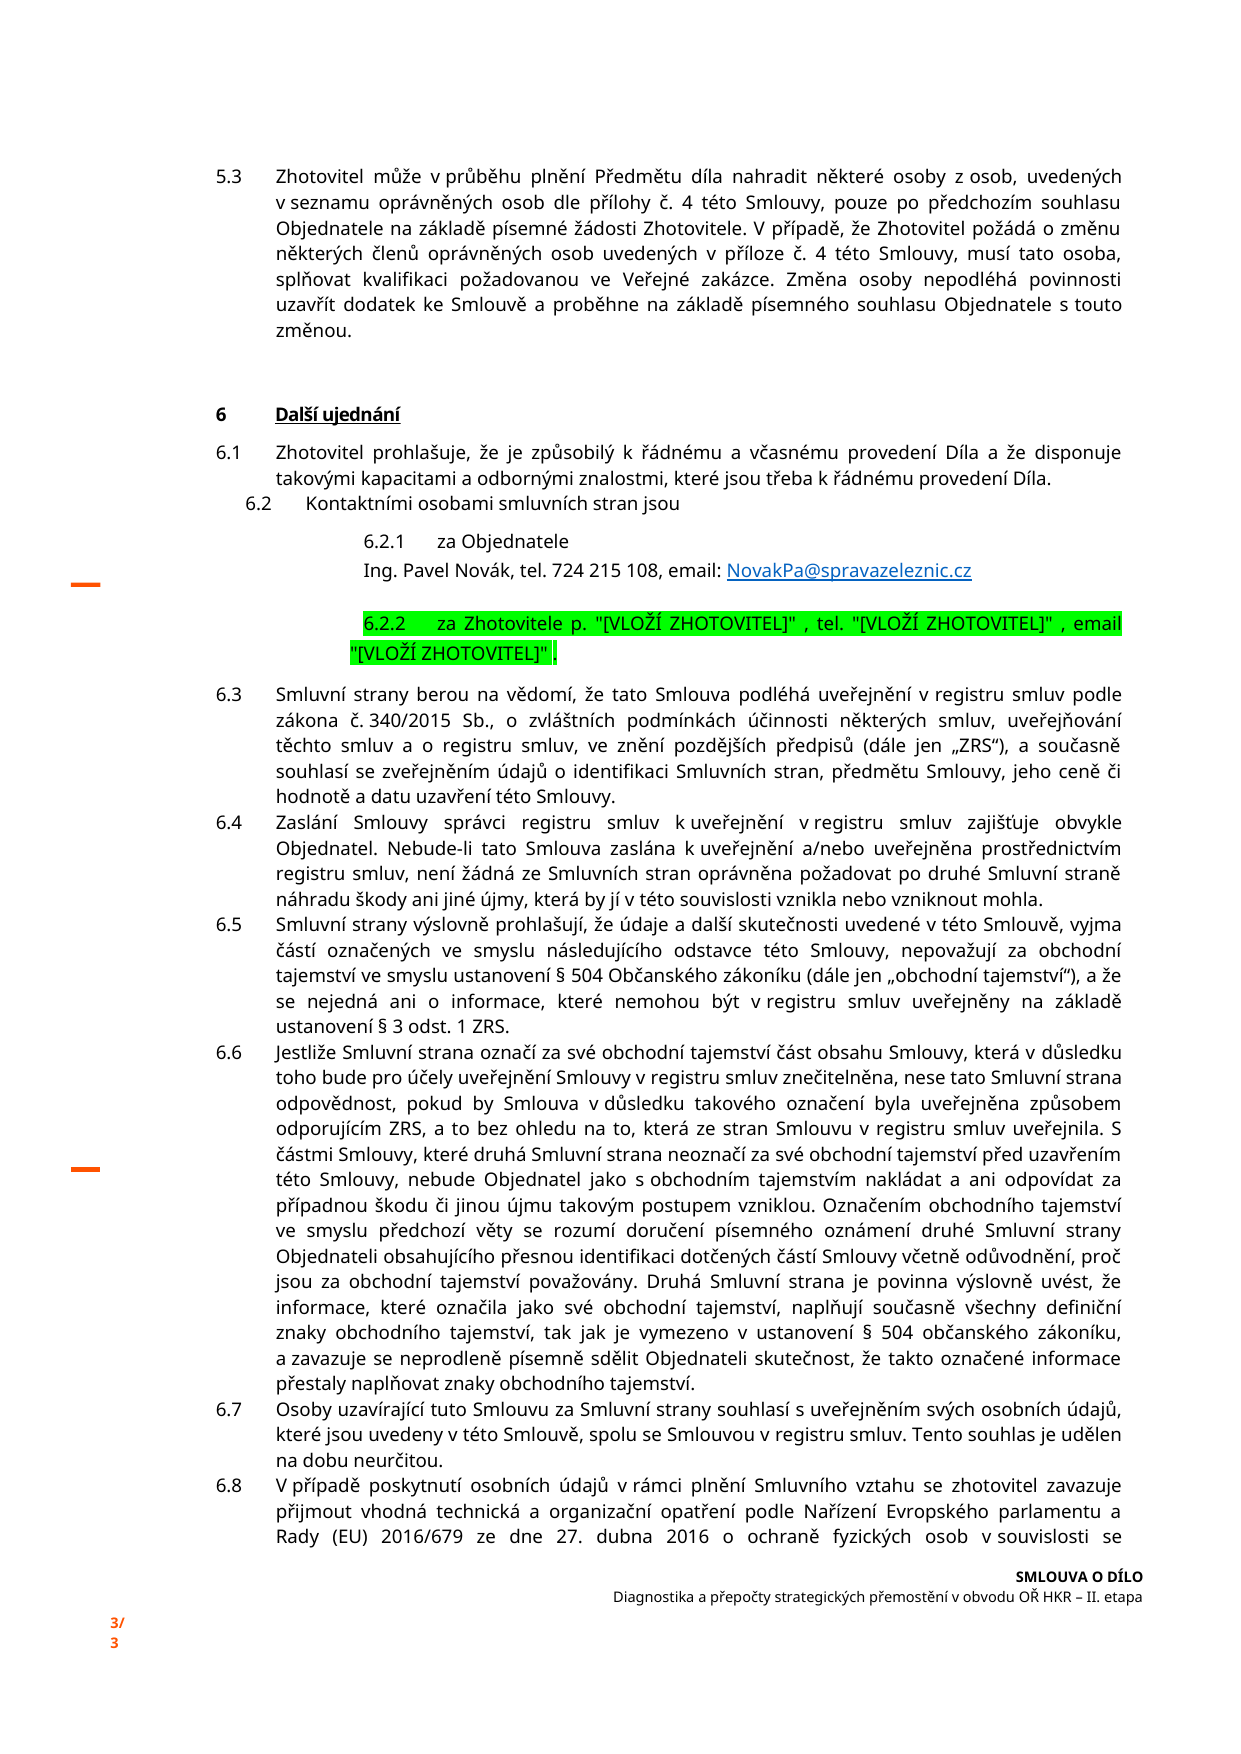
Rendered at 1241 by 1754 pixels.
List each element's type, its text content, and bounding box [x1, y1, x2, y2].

subtitle Zhotovitel prohlašuje, že je způsobilý k řádnému a včasnému provedení Díla a že disponuje takovými kapacitami a odbornými znalostmi, které jsou třeba k řádnému provedení Díla. [216, 439, 1122, 490]
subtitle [216, 1473, 1122, 1549]
subtitle Osoby uzavírající tuto Smlouvu za Smluvní strany souhlasí s uveřejněním svých osobních údajů, které jsou uvedeny v této Smlouvě, spolu se Smlouvou v registru smluv. Tento souhlas je udělen na dobu neurčitou. [216, 1396, 1122, 1473]
subtitle Zaslání Smlouvy správci registru smluv k uveřejnění v registru smluv zajišťuje obvykle Objednatel. Nebude-li tato Smlouva zaslána k uveřejnění a/nebo uveřejněna prostřednictvím registru smluv, není žádná ze Smluvních stran oprávněna požadovat po druhé Smluvní straně náhradu škody ani jiné újmy, která by jí v této souvislosti vznikla nebo vzniknout mohla. [216, 809, 1122, 911]
subtitle za Objednatele [350, 528, 1122, 554]
subtitle Kontaktními osobami smluvních stran jsou [245, 490, 1122, 516]
subtitle Zhotovitel může v průběhu plnění Předmětu díla nahradit některé osoby z osob, uvedených v seznamu oprávněných osob dle přílohy č. 4 této Smlouvy, pouze po předchozím souhlasu Objednatele na základě písemné žádosti Zhotovitele. V případě, že Zhotovitel požádá o změnu některých členů oprávněných osob uvedených v příloze č. 4 této Smlouvy, musí tato osoba, splňovat kvalifikaci požadovanou ve Veřejné zakázce. Změna osoby nepodléhá povinnosti uzavřít dodatek ke Smlouvě a proběhne na základě písemného souhlasu Objednatele s touto změnou. [216, 164, 1122, 342]
subtitle Jestliže Smluvní strana označí za své obchodní tajemství část obsahu Smlouvy, která v důsledku toho bude pro účely uveřejnění Smlouvy v registru smluv znečitelněna, nese tato Smluvní strana odpovědnost, pokud by Smlouva v důsledku takového označení byla uveřejněna způsobem odporujícím ZRS, a to bez ohledu na to, která ze stran Smlouvu v registru smluv uveřejnila. S částmi Smlouvy, které druhá Smluvní strana neoznačí za své obchodní tajemství před uzavřením této Smlouvy, nebude Objednatel jako s obchodním tajemstvím nakládat a ani odpovídat za případnou škodu či jinou újmu takovým postupem vzniklou. Označením obchodního tajemství ve smyslu předchozí věty se rozumí doručení písemného oznámení druhé Smluvní strany Objednateli obsahujícího přesnou identifikaci dotčených částí Smlouvy včetně odůvodnění, proč jsou za obchodní tajemství považovány. Druhá Smluvní strana je povinna výslovně uvést, že informace, které označila jako své obchodní tajemství, naplňují současně všechny definiční znaky obchodního tajemství, tak jak je vymezeno v ustanovení § 504 občanského zákoníku, a zavazuje se neprodleně písemně sdělit Objednateli skutečnost, že takto označené informace přestaly naplňovat znaky obchodního tajemství. [216, 1039, 1122, 1396]
subtitle Smluvní strany výslovně prohlašují, že údaje a další skutečnosti uvedené v této Smlouvě, vyjma částí označených ve smyslu následujícího odstavce této Smlouvy, nepovažují za obchodní tajemství ve smyslu ustanovení § 504 Občanského zákoníku (dále jen „obchodní tajemství“), a že se nejedná ani o informace, které nemohou být v registru smluv uveřejněny na základě ustanovení § 3 odst. 1 ZRS. [216, 911, 1122, 1039]
subtitle Další ujednání [216, 401, 1122, 427]
subtitle Smluvní strany berou na vědomí, že tato Smlouva podléhá uveřejnění v registru smluv podle zákona č. 340/2015 Sb., o zvláštních podmínkách účinnosti některých smluv, uveřejňování těchto smluv a o registru smluv, ve znění pozdějších předpisů (dále jen „ZRS“), a současně souhlasí se zveřejněním údajů o identifikaci Smluvních stran, předmětu Smlouvy, jeho ceně či hodnotě a datu uzavření této Smlouvy. [216, 682, 1122, 809]
subtitle za Zhotovitele p. , tel. , email . [350, 611, 1122, 665]
text Ing. Pavel Novák, tel. 724 215 108, email: NovakPa@spravazeleznic.cz [216, 558, 1122, 583]
